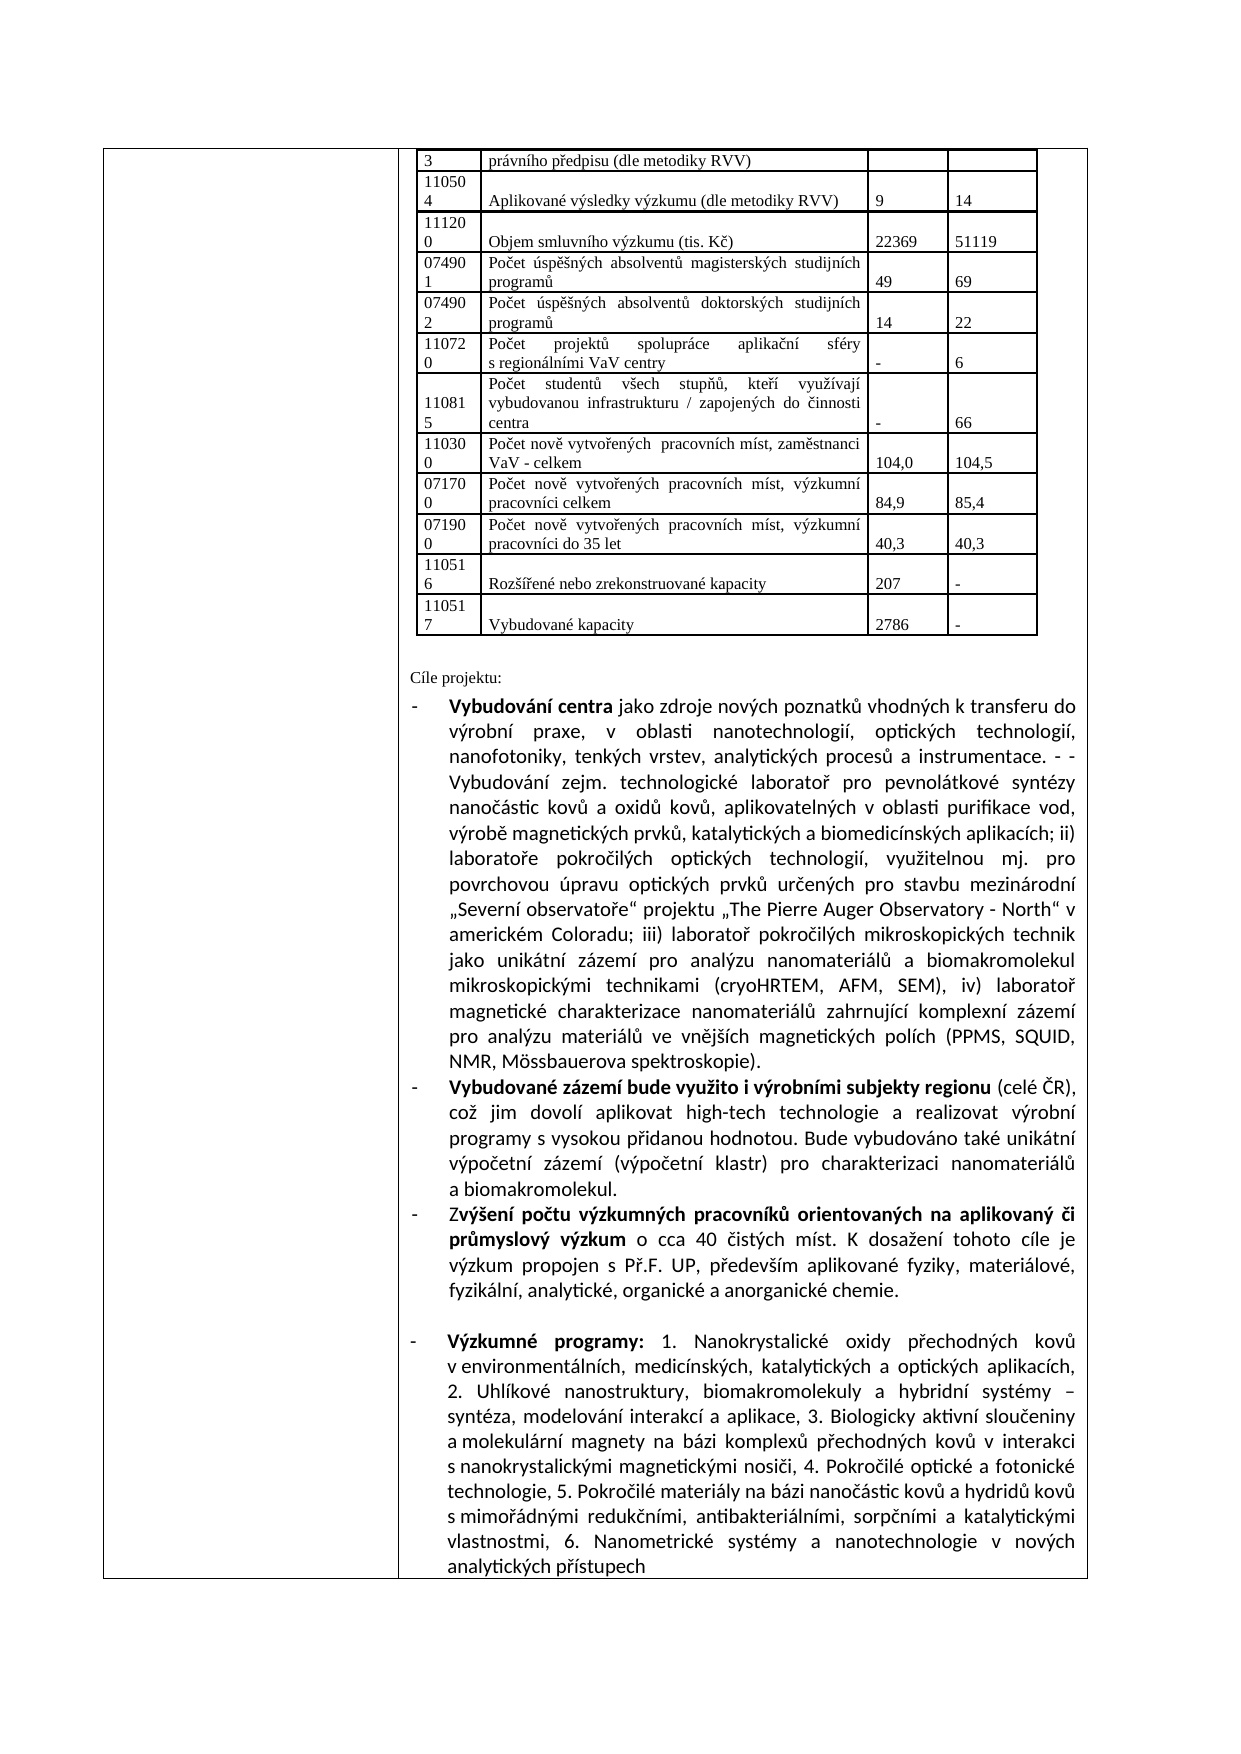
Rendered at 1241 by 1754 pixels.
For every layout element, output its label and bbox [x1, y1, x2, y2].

table_cell [399, 149, 1087, 1578]
table_cell [104, 149, 398, 1578]
